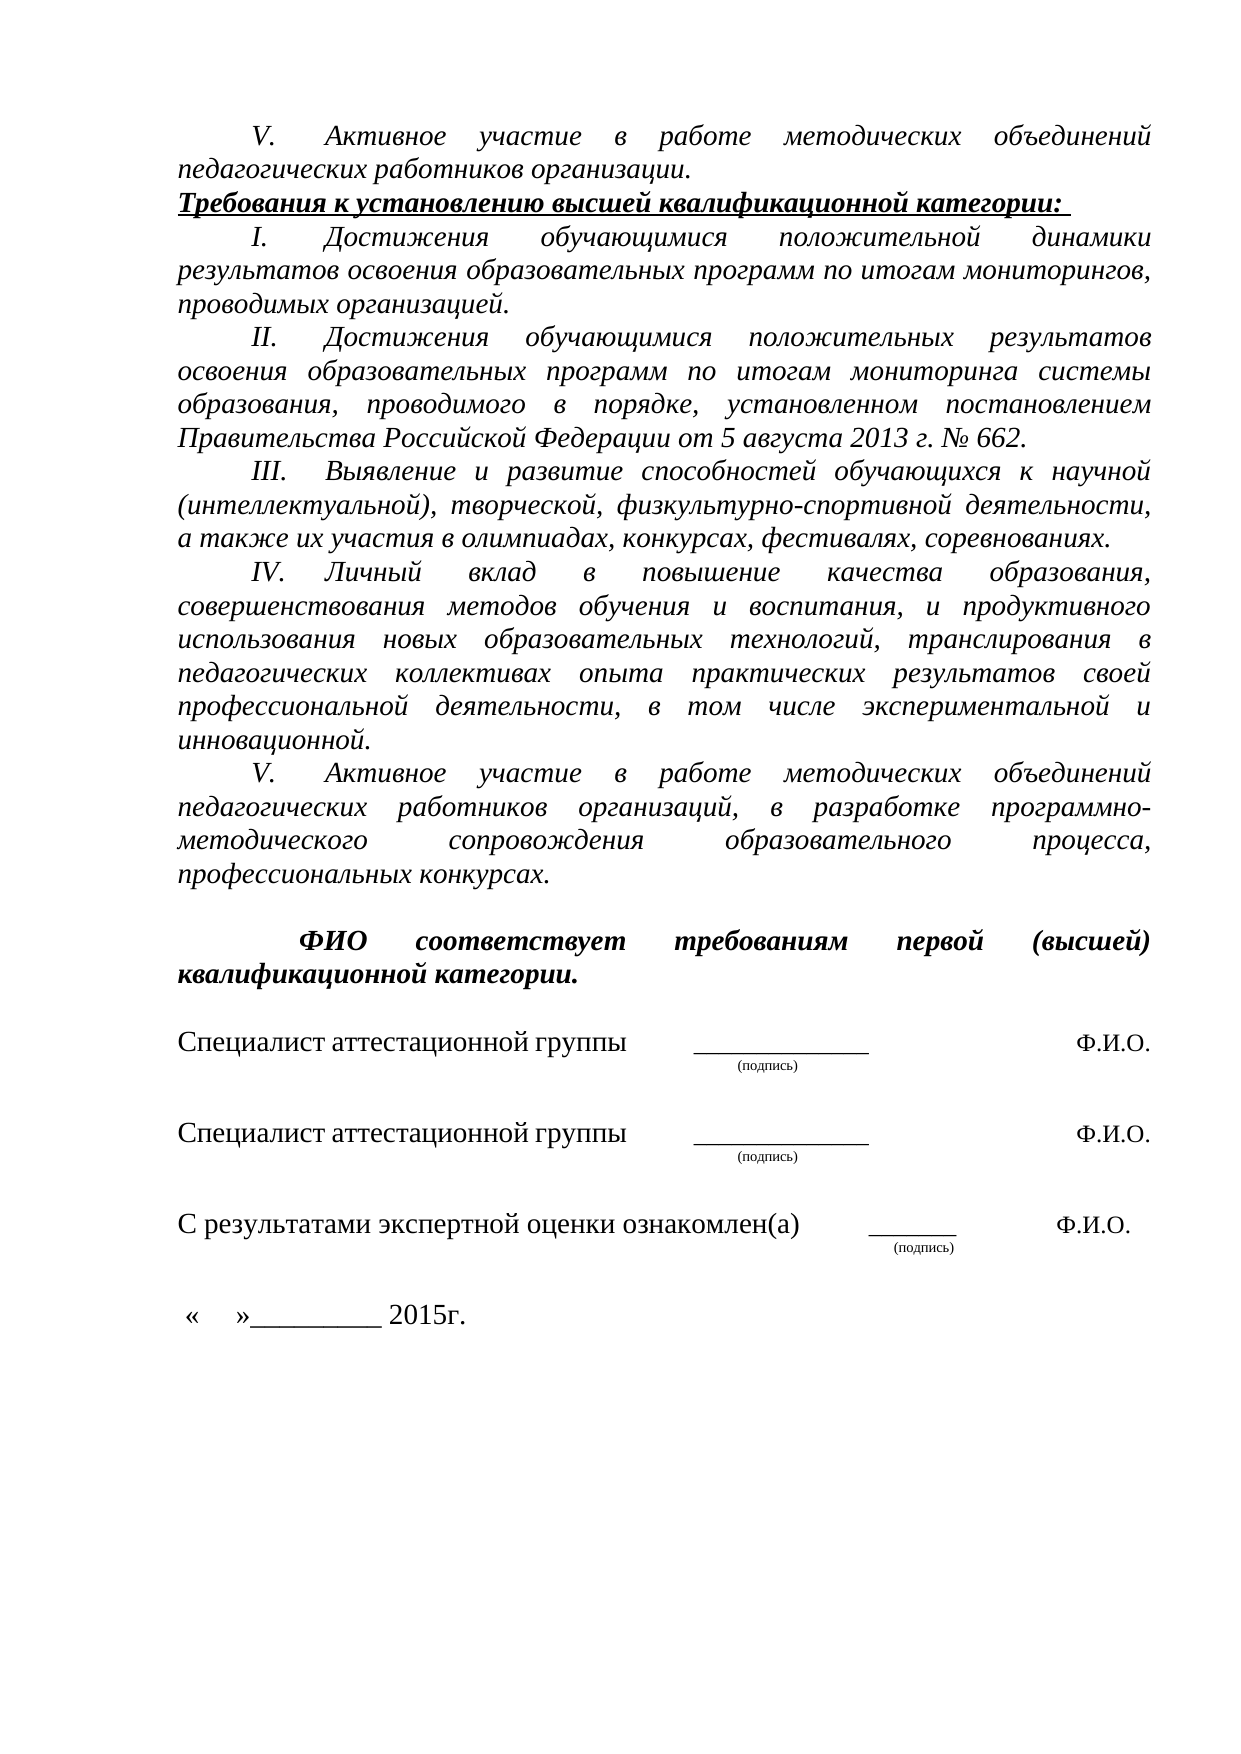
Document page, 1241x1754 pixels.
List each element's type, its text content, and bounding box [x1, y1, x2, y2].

text Специалист аттестационной группы ______________ Ф.И.О. [177, 1115, 1152, 1148]
text (подпись) [177, 1239, 1152, 1268]
text (подпись) [177, 1057, 1152, 1086]
list Активное участие в работе методических объединений педагогических работников организаций, в разработке программно-методического сопровождения образовательного процесса, профессиональных конкурсах. [177, 755, 1152, 889]
text Специалист аттестационной группы ______________ Ф.И.О. [177, 1024, 1152, 1057]
list Личный вклад в повышение качества образования, совершенствования методов обучения и воспитания, и продуктивного использования новых образовательных технологий, транслирования в педагогических коллективах опыта практических результатов своей профессиональной деятельности, в том числе экспериментальной и инновационной. [177, 554, 1152, 755]
list Достижения обучающимися положительных результатов освоения образовательных программ по итогам мониторинга системы образования, проводимого в порядке, установленном постановлением Правительства Российской Федерации от 5 августа 2013 г. № 662. [177, 319, 1152, 453]
text « »_________ 2015г. [177, 1297, 1152, 1330]
text (подпись) [177, 1148, 1152, 1177]
text ФИО соответствует требованиям первой (высшей) квалификационной категории. [177, 923, 1152, 990]
text С результатами экспертной оценки ознакомлен(а) _______ Ф.И.О. [177, 1206, 1152, 1239]
list Выявление и развитие способностей обучающихся к научной (интеллектуальной), творческой, физкультурно-спортивной деятельности, а также их участия в олимпиадах, конкурсах, фестивалях, соревнованиях. [177, 453, 1152, 554]
list Достижения обучающимися положительной динамики результатов освоения образовательных программ по итогам мониторингов, проводимых организацией. [177, 219, 1152, 319]
list Активное участие в работе методических объединений педагогических работников организации. [177, 118, 1152, 185]
text Требования к установлению высшей квалификационной категории: [177, 185, 1152, 219]
